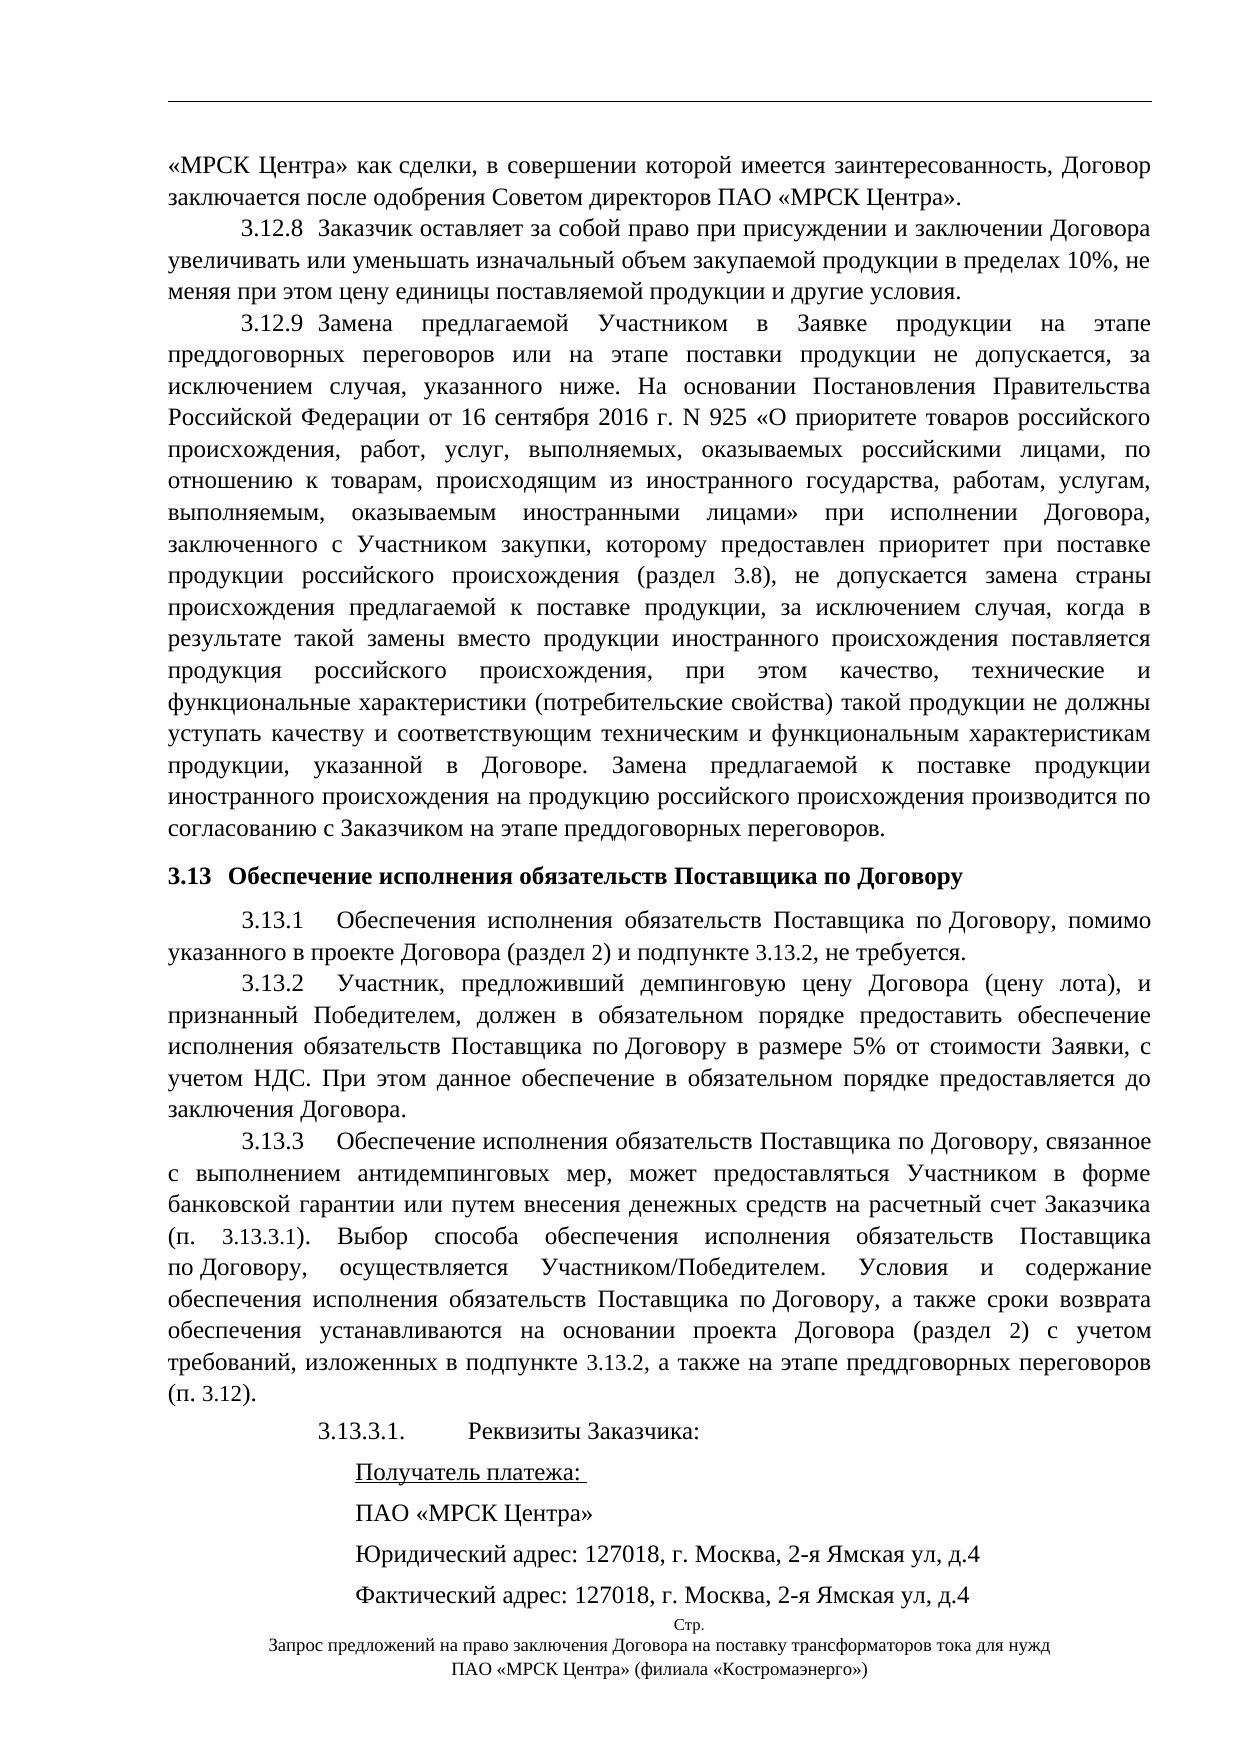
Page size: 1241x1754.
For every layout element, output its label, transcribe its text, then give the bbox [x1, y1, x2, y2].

text Получатель платежа: [355, 1460, 1152, 1485]
list Обеспечение исполнения обязательств Поставщика по Договору, связанное с выполнением антидемпинговых мер, может предоставляться Участником в форме банковской гарантии или путем внесения денежных средств на расчетный счет Заказчика (п. 3.13.3.1). Выбор способа обеспечения исполнения обязательств Поставщика по Договору, осуществляется Участником/Победителем. Условия и содержание обеспечения исполнения обязательств Поставщика по Договору, а также сроки возврата обеспечения устанавливаются на основании проекта Договора (раздел 2) с учетом требований, изложенных в подпункте 3.13.2, а также на этапе преддговорных переговоров (п. 3.12). [168, 1126, 1152, 1407]
text ПАО «МРСК Центра» [355, 1498, 1152, 1527]
text Юридический адрес: 127018, г. Москва, 2-я Ямская ул, д.4 [355, 1539, 1152, 1568]
list Заказчик оставляет за собой право при присуждении и заключении Договора увеличивать или уменьшать изначальный объем закупаемой продукции в пределах 10%, не меняя при этом цену единицы поставляемой продукции и другие условия. [168, 213, 1152, 305]
list Реквизиты Заказчика: [318, 1416, 1135, 1445]
list Замена предлагаемой Участником в Заявке продукции на этапе преддоговорных переговоров или на этапе поставки продукции не допускается, за исключением случая, указанного ниже. На основании Постановления Правительства Российской Федерации от 16 сентября 2016 г. N 925 «О приоритете товаров российского происхождения, работ, услуг, выполняемых, оказываемых российскими лицами, по отношению к товарам, происходящим из иностранного государства, работам, услугам, выполняемым, оказываемым иностранными лицами» при исполнении Договора, заключенного с Участником закупки, которому предоставлен приоритет при поставке продукции российского происхождения (раздел 3.8), не допускается замена страны происхождения предлагаемой к поставке продукции, за исключением случая, когда в результате такой замены вместо продукции иностранного происхождения поставляется продукция российского происхождения, при этом качество, технические и функциональные характеристики (потребительские свойства) такой продукции не должны уступать качеству и соответствующим техническим и функциональным характеристикам продукции, указанной в Договоре. Замена предлагаемой к поставке продукции иностранного происхождения на продукцию российского происхождения производится по согласованию с Заказчиком на этапе преддоговорных переговоров. [168, 308, 1152, 842]
text Фактический адрес: 127018, г. Москва, 2-я Ямская ул, д.4 [355, 1580, 1152, 1609]
subtitle Обеспечение исполнения обязательств Поставщика по Договору [168, 861, 1152, 890]
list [168, 150, 1152, 210]
list Обеспечения исполнения обязательств Поставщика по Договору, помимо указанного в проекте Договора (раздел 2) и подпункте 3.13.2, не требуется. [168, 905, 1152, 965]
list Участник, предложивший демпинговую цену Договора (цену лота), и признанный Победителем, должен в обязательном порядке предоставить обеспечение исполнения обязательств Поставщика по Договору в размере 5% от стоимости Заявки, с учетом НДС. При этом данное обеспечение в обязательном порядке предоставляется до заключения Договора. [168, 968, 1152, 1123]
